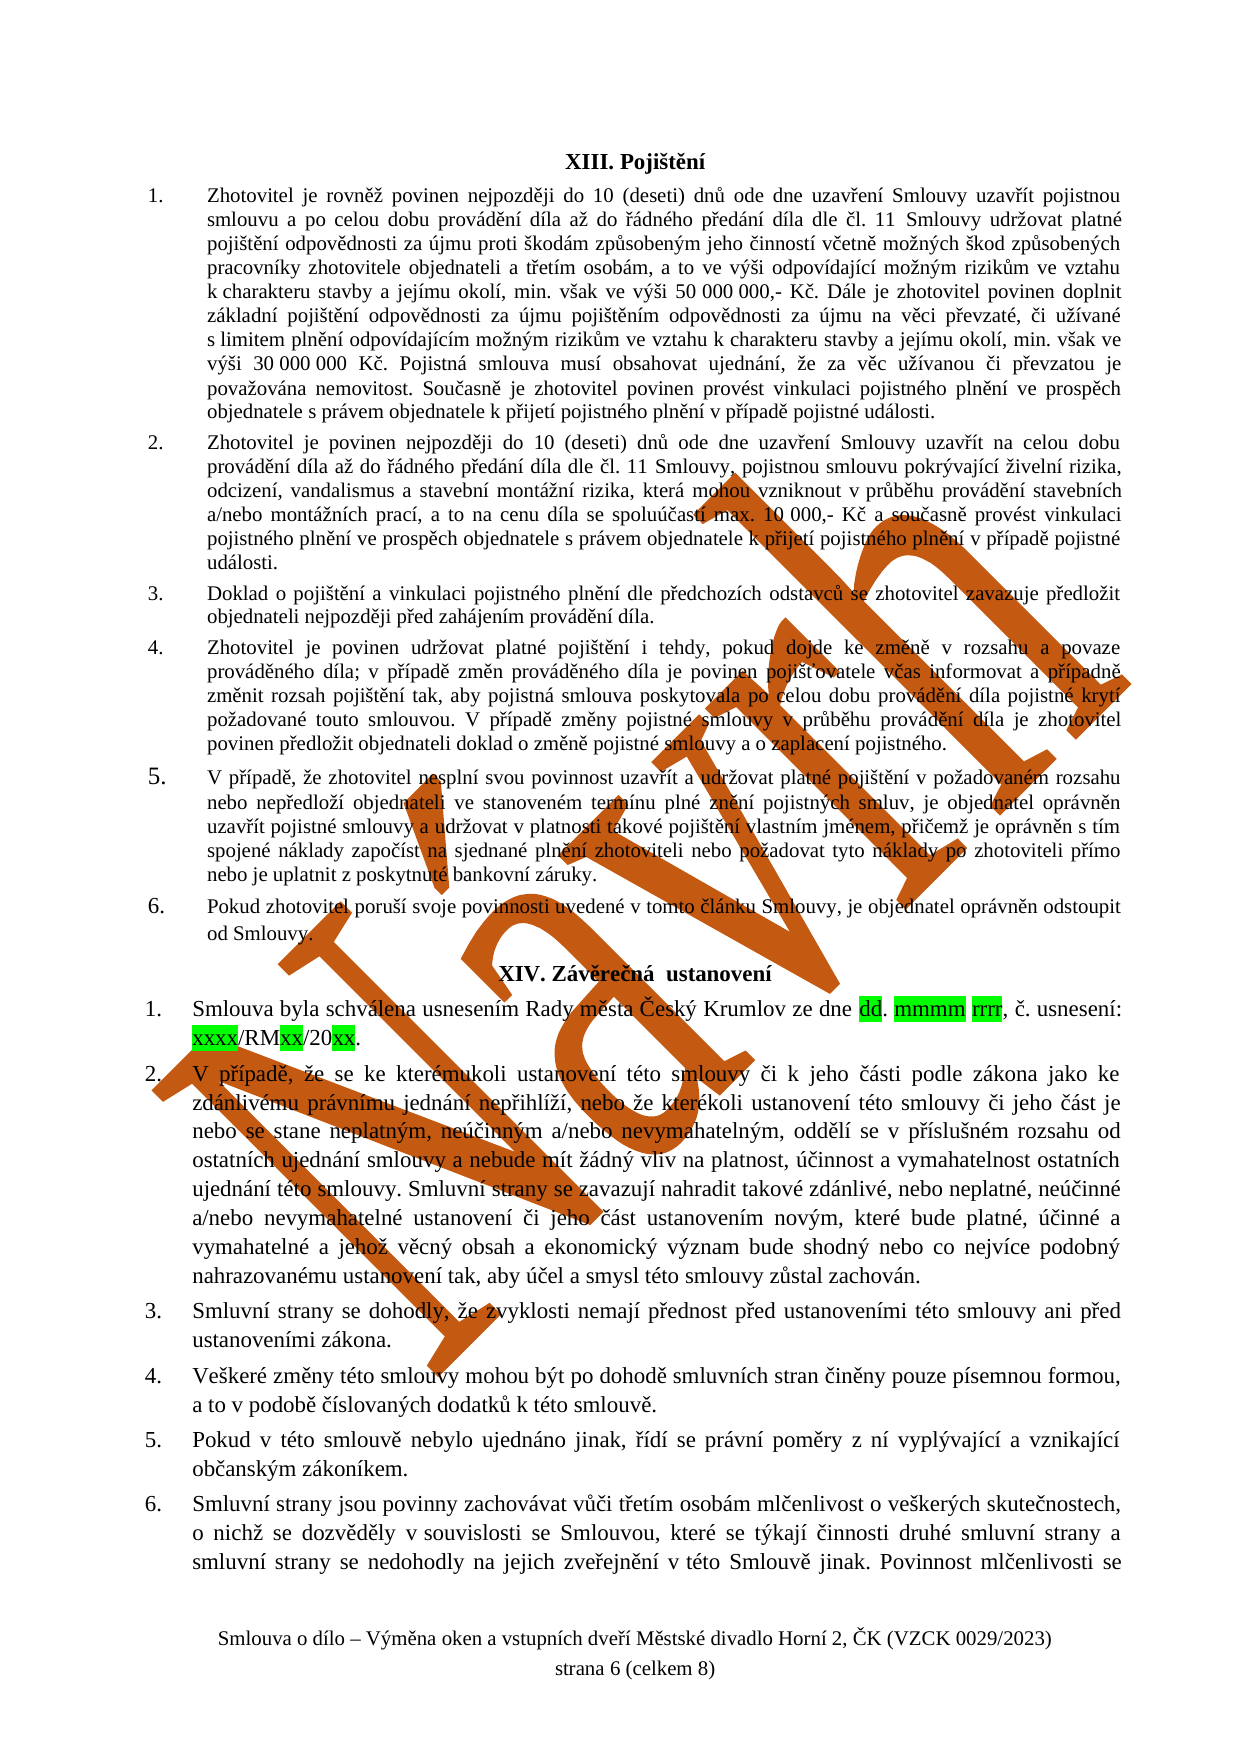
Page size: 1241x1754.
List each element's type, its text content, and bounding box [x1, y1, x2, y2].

list V případě, že se ke kterémukoli ustanovení této smlouvy či k jeho části podle zákona jako ke zdánlivému právnímu jednání nepřihlíží, nebo že kterékoli ustanovení této smlouvy či jeho část je nebo se stane neplatným, neúčinným a/nebo nevymahatelným, oddělí se v příslušném rozsahu od ostatních ujednání smlouvy a nebude mít žádný vliv na platnost, účinnost a vymahatelnost ostatních ujednání této smlouvy. Smluvní strany se zavazují nahradit takové zdánlivé, nebo neplatné, neúčinné a/nebo nevymahatelné ustanovení či jeho část ustanovením novým, které bude platné, účinné a vymahatelné a jehož věcný obsah a ekonomický význam bude shodný nebo co nejvíce podobný nahrazovanému ustanovení tak, aby účel a smysl této smlouvy zůstal zachován. [144, 1060, 1122, 1289]
list Smlouva byla schválena usnesením Rady města Český Krumlov ze dne dd. mmmm rrrr, č. usnesení: xxxx/RMxx/20xx. [144, 996, 1122, 1051]
list Zhotovitel je povinen nejpozději do 10 (deseti) dnů ode dne uzavření Smlouvy uzavřít na celou dobu provádění díla až do řádného předání díla dle čl. 11 Smlouvy, pojistnou smlouvu pokrývající živelní rizika, odcizení, vandalismus a stavební montážní rizika, která mohou vzniknout v průběhu provádění stavebních a/nebo montážních prací, a to na cenu díla se spoluúčastí max. 10 000,- Kč a současně provést vinkulaci pojistného plnění ve prospěch objednatele s právem objednatele k přijetí pojistného plnění v případě pojistné události. [148, 430, 1122, 574]
list Pokud zhotovitel poruší svoje povinnosti uvedené v tomto článku Smlouvy, je objednatel oprávněn odstoupit od Smlouvy. [148, 893, 1122, 945]
list V případě, že zhotovitel nesplní svou povinnost uzavřít a udržovat platné pojištění v požadovaném rozsahu nebo nepředloží objednateli ve stanoveném termínu plné znění pojistných smluv, je objednatel oprávněn uzavřít pojistné smlouvy a udržovat v platnosti takové pojištění vlastním jménem, přičemž je oprávněn s tím spojené náklady započíst na sjednané plnění zhotoviteli nebo požadovat tyto náklady po zhotoviteli přímo nebo je uplatnit z poskytnuté bankovní záruky. [148, 761, 1122, 886]
list Závěrečná ustanovení [148, 960, 1122, 987]
list Pokud v této smlouvě nebylo ujednáno jinak, řídí se právní poměry z ní vyplývající a vznikající občanským zákoníkem. [144, 1426, 1122, 1481]
list Pojištění [148, 148, 1122, 174]
list Smluvní strany se dohodly, že zvyklosti nemají přednost před ustanoveními této smlouvy ani před ustanoveními zákona. [144, 1298, 1122, 1353]
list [144, 1490, 1122, 1574]
list Zhotovitel je rovněž povinen nejpozději do 10 (deseti) dnů ode dne uzavření Smlouvy uzavřít pojistnou smlouvu a po celou dobu provádění díla až do řádného předání díla dle čl. 11 Smlouvy udržovat platné pojištění odpovědnosti za újmu proti škodám způsobeným jeho činností včetně možných škod způsobených pracovníky zhotovitele objednateli a třetím osobám, a to ve výši odpovídající možným rizikům ve vztahu k charakteru stavby a jejímu okolí, min. však ve výši 50 000 000,- Kč. Dále je zhotovitel povinen doplnit základní pojištění odpovědnosti za újmu pojištěním odpovědnosti za újmu na věci převzaté, či užívané s limitem plnění odpovídajícím možným rizikům ve vztahu k charakteru stavby a jejímu okolí, min. však ve výši 30 000 000 Kč. Pojistná smlouva musí obsahovat ujednání, že za věc užívanou či převzatou je považována nemovitost. Současně je zhotovitel povinen provést vinkulaci pojistného plnění ve prospěch objednatele s právem objednatele k přijetí pojistného plnění v případě pojistné události. [148, 183, 1122, 423]
list Veškeré změny této smlouvy mohou být po dohodě smluvních stran činěny pouze písemnou formou, a to v podobě číslovaných dodatků k této smlouvě. [144, 1362, 1122, 1417]
list Doklad o pojištění a vinkulaci pojistného plnění dle předchozích odstavců se zhotovitel zavazuje předložit objednateli nejpozději před zahájením provádění díla. [148, 580, 1122, 628]
list Zhotovitel je povinen udržovat platné pojištění i tehdy, pokud dojde ke změně v rozsahu a povaze prováděného díla; v případě změn prováděného díla je povinen pojišťovatele včas informovat a případně změnit rozsah pojištění tak, aby pojistná smlouva poskytovala po celou dobu provádění díla pojistné krytí požadované touto smlouvou. V případě změny pojistné smlouvy v průběhu provádění díla je zhotovitel povinen předložit objednateli doklad o změně pojistné smlouvy a o zaplacení pojistného. [148, 635, 1122, 755]
